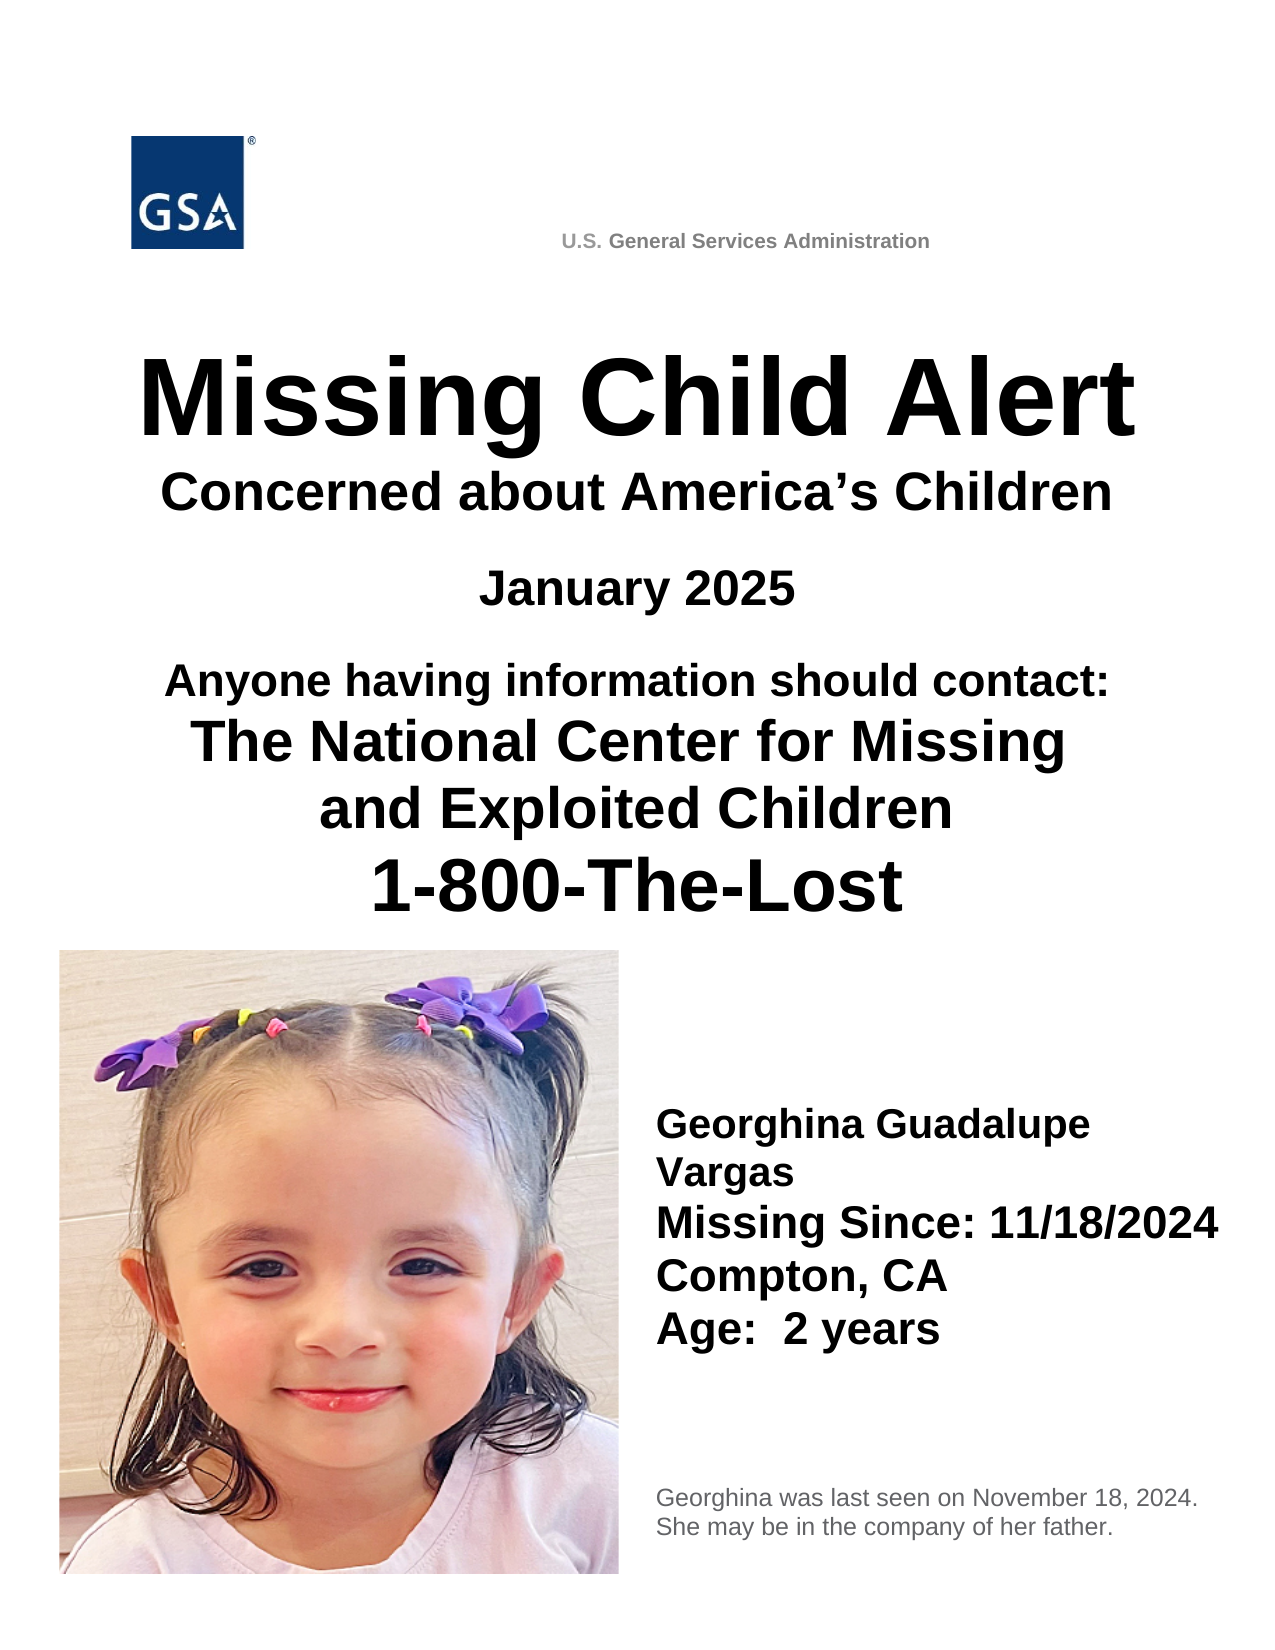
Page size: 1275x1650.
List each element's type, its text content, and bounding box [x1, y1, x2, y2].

text Anyone having information should contact: [131, 654, 1143, 707]
subtitle U.S. General Services Administration [131, 136, 1143, 253]
text The National Center for Missing and Exploited Children [131, 707, 1143, 841]
picture [59, 950, 619, 1574]
text 1-800-The-Lost [131, 841, 1143, 927]
picture [131, 136, 256, 249]
text January 2025 [131, 559, 1143, 616]
text Concerned about America’s Children [131, 459, 1143, 521]
text Missing Child Alert [131, 332, 1143, 459]
